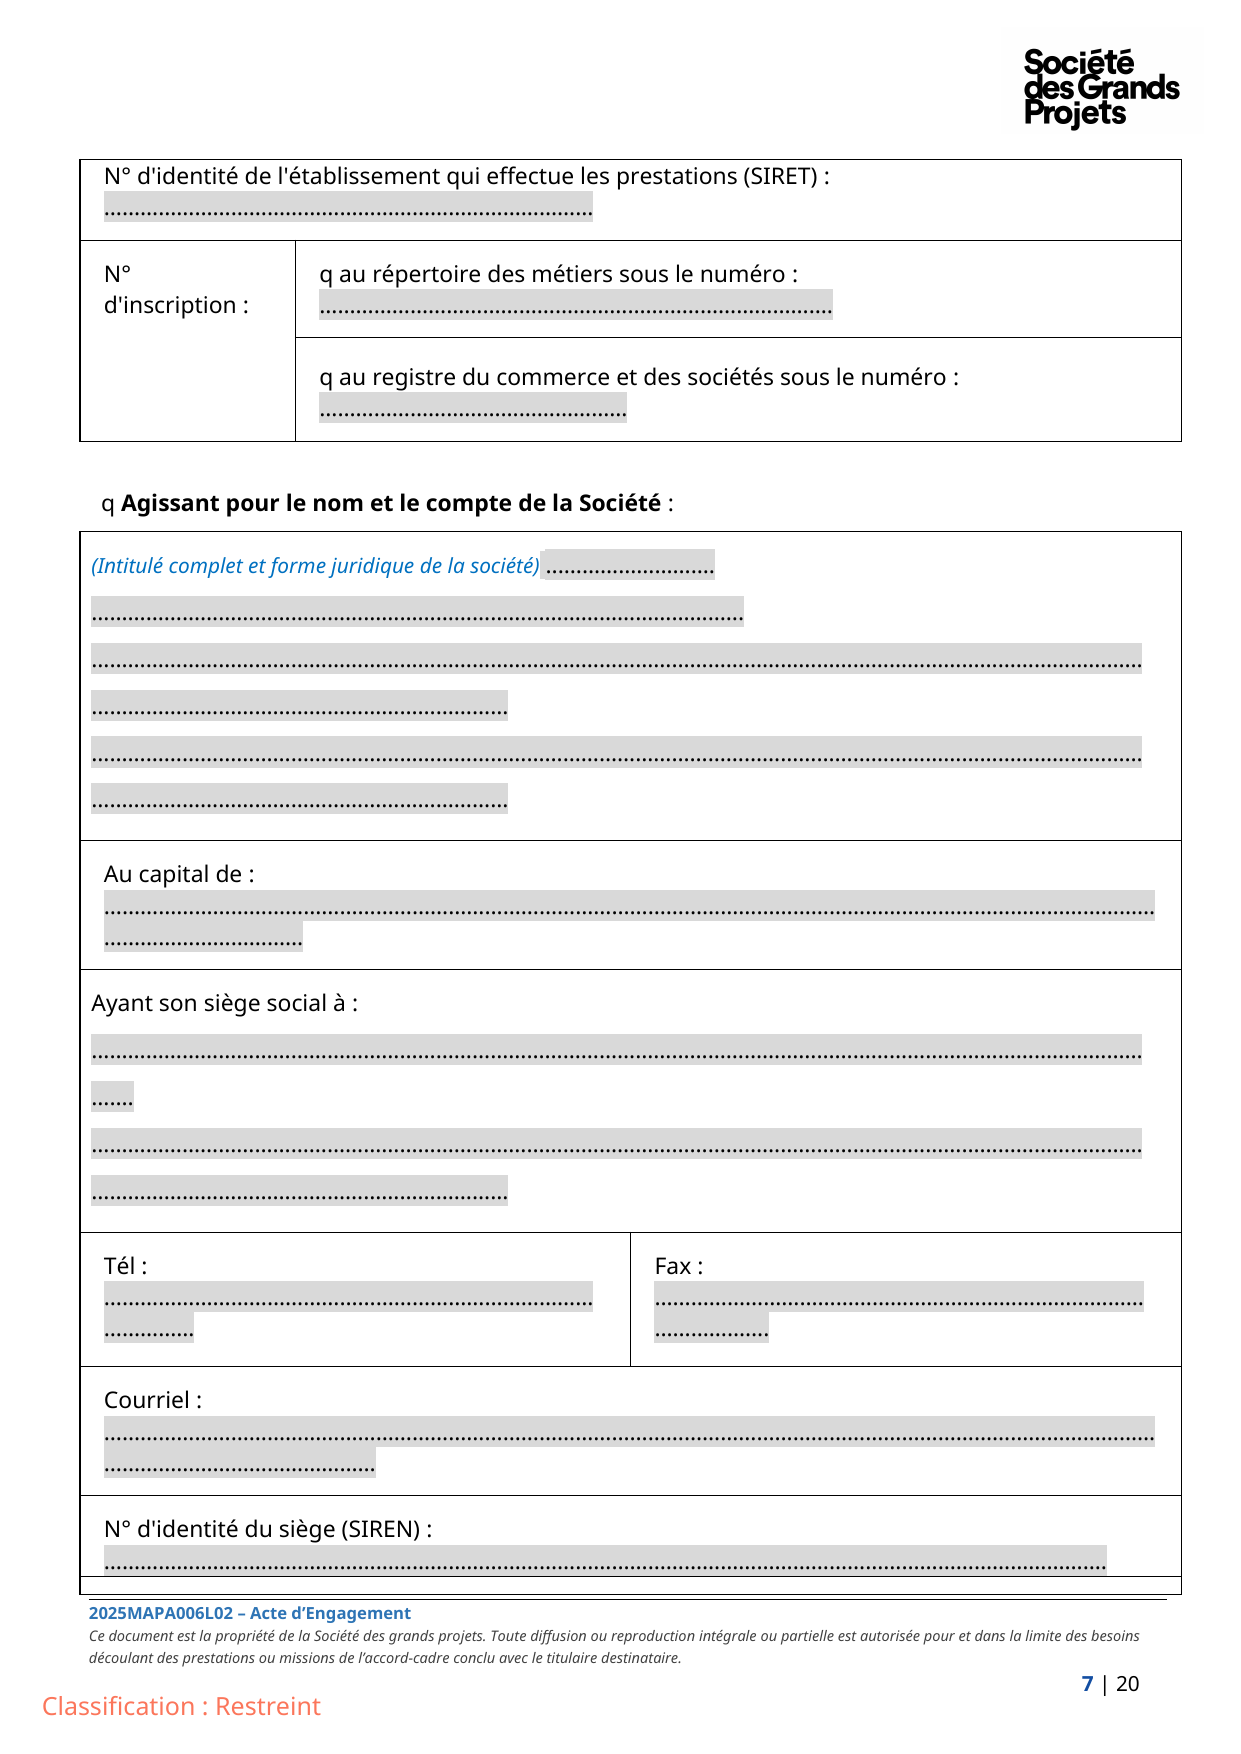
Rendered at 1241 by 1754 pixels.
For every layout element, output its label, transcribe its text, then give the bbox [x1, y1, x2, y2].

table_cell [81, 160, 1181, 239]
table_cell N° d'inscription : [81, 241, 295, 441]
table_cell Fax : ………………………………………………………………………………………. [631, 1233, 1181, 1366]
text q Agissant pour le nom et le compte de la Société : [101, 487, 1155, 518]
table_cell N° d'identité du siège (SIREN) : …………………………………………………………………………………………………………………………………………………. [81, 1496, 1181, 1576]
table_cell Au capital de : ……………………………………………………………………………………………………………………………………………………………………………………… [81, 841, 1181, 969]
picture [1001, 27, 1204, 134]
table_header (Intitulé complet et forme juridique de la société) ...…………………….………………………………………………………………………………………….….. ……………………………………………………………………………………………………………………………………………………………………………………………………………………… ……………………………………………………………………………………………………………………………………………………………………………………………………………………… [81, 532, 1181, 840]
table_cell Tél : …………………………………………………………………………………… [81, 1233, 630, 1366]
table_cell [81, 1577, 1181, 1594]
table_cell Courriel : ………………………………………………………………………………………………………………………………………………………………………………………………… [81, 1367, 1181, 1495]
table_cell q au répertoire des métiers sous le numéro : …………………………………………………………………………. [296, 241, 1181, 337]
table_cell q au registre du commerce et des sociétés sous le numéro : …………………………………………… [296, 338, 1181, 441]
table_cell Ayant son siège social à : ………………………………………………………………………………………………………………………………………………………………. ……………………………………………………………………………………………………………………………………………………………………………………………………………………… [81, 970, 1181, 1232]
